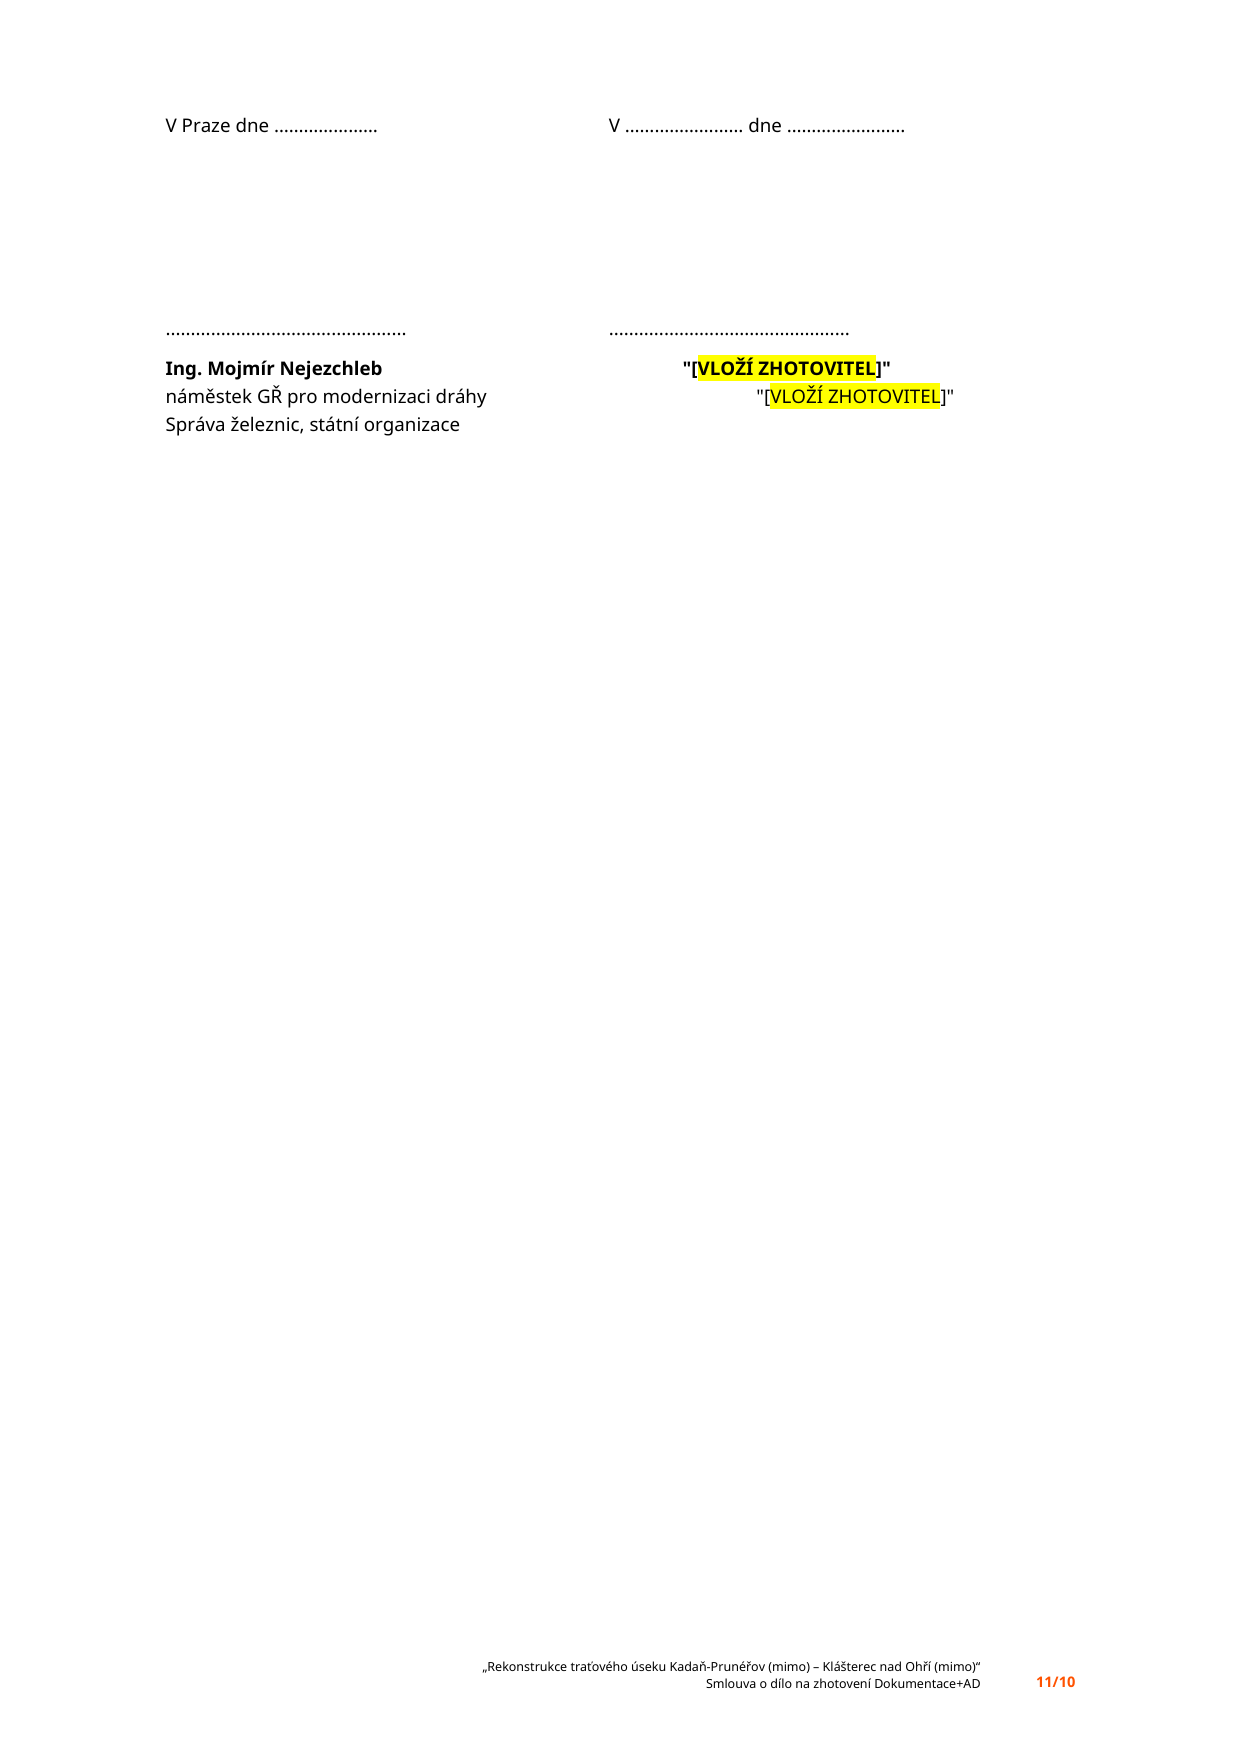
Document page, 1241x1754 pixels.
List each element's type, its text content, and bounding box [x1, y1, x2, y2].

text náměstek GŘ pro modernizaci dráhy "[VLOŽÍ ZHOTOVITEL]" [940, 383, 1075, 409]
text Správa železnic, státní organizace [165, 411, 1075, 437]
text ................................................ ................................................ [165, 315, 1075, 340]
text Ing. Mojmír Nejezchleb "[VLOŽÍ ZHOTOVITEL]" [876, 355, 1075, 381]
text Ing. Mojmír Nejezchleb "[VLOŽÍ ZHOTOVITEL]" [165, 355, 698, 381]
text V Praze dne ………………… V …………………… dne …………………… [165, 112, 1075, 138]
text náměstek GŘ pro modernizaci dráhy "[VLOŽÍ ZHOTOVITEL]" [165, 383, 770, 409]
